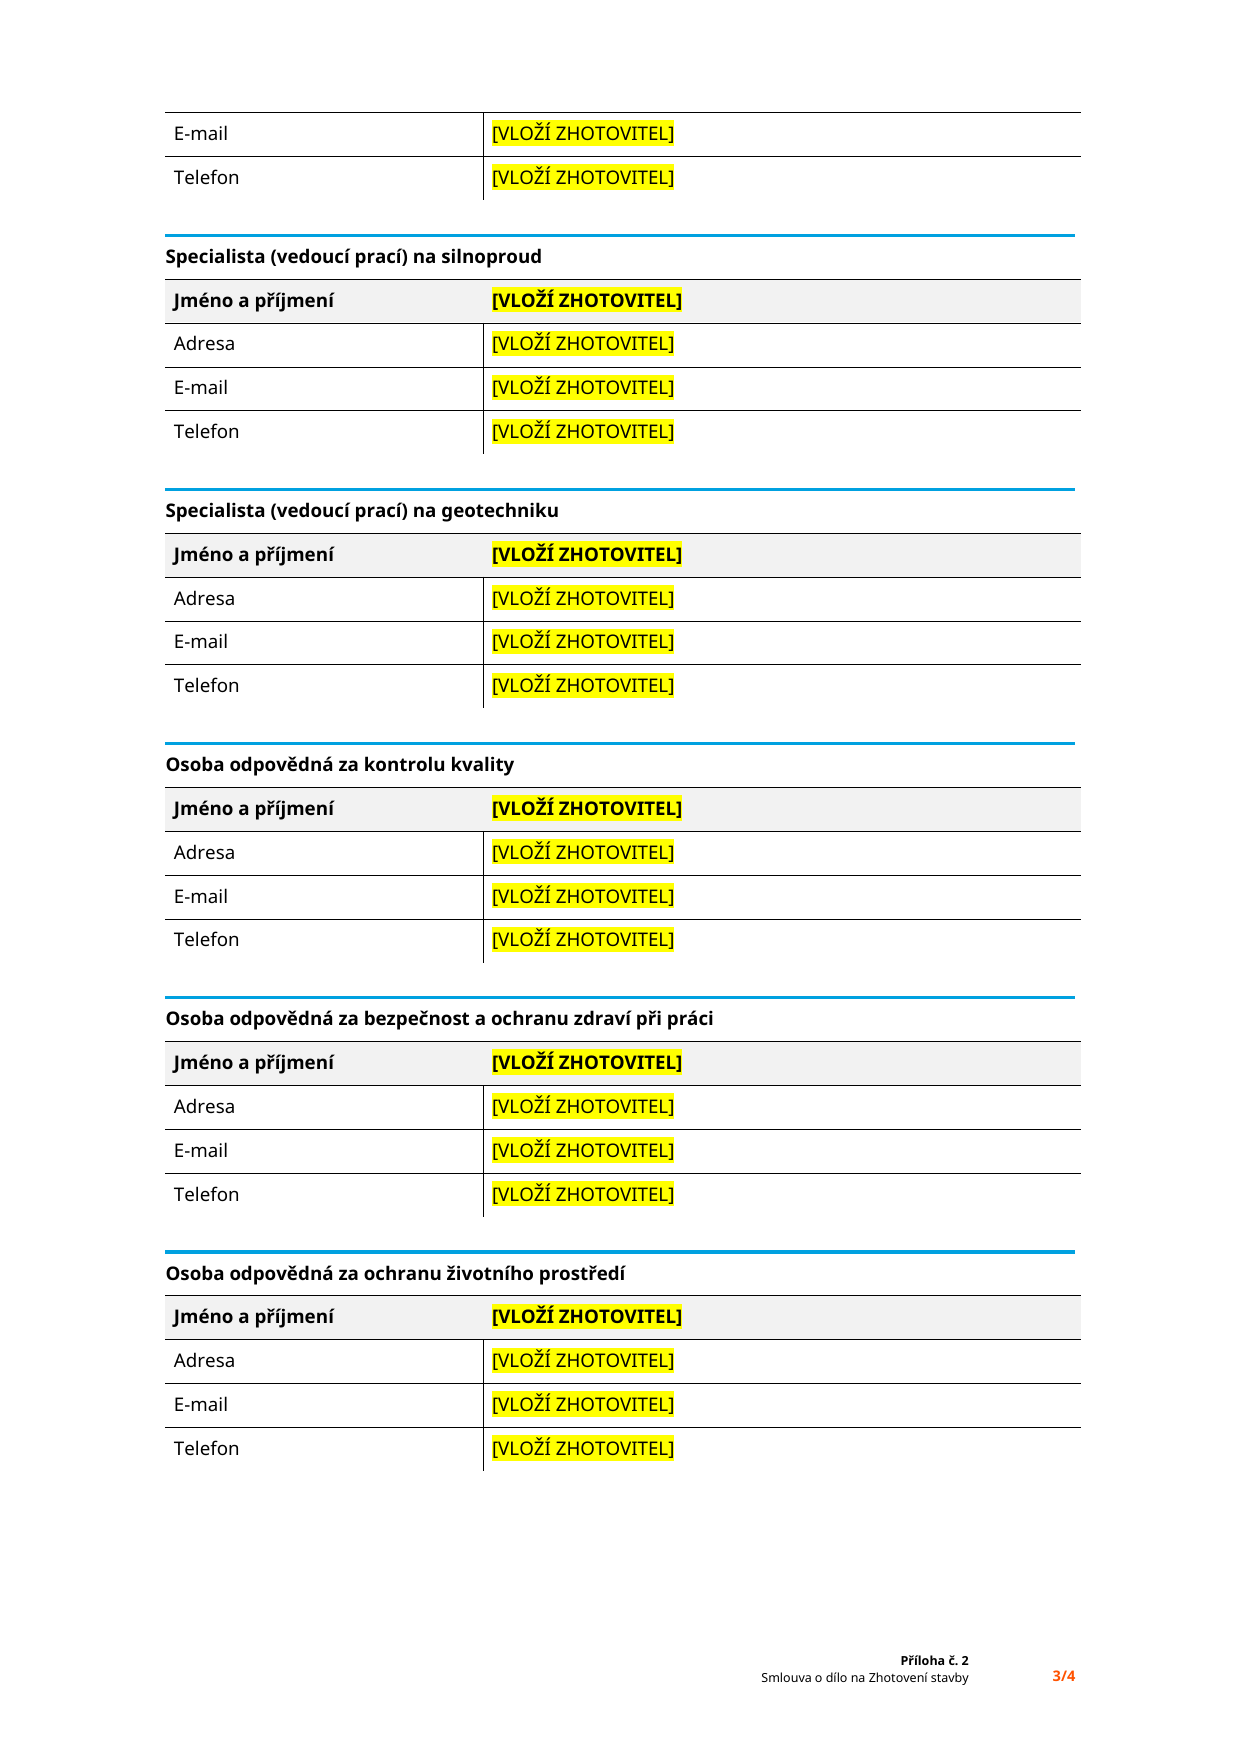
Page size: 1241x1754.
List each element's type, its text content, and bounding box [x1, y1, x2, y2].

table_cell [VLOŽÍ ZHOTOVITEL] [484, 324, 1081, 366]
table_header [VLOŽÍ ZHOTOVITEL] [484, 1296, 1081, 1339]
table_cell [VLOŽÍ ZHOTOVITEL] [484, 411, 1081, 454]
text Osoba odpovědná za ochranu životního prostředí [165, 1254, 1075, 1285]
table_cell Telefon [165, 1174, 483, 1217]
table_cell Adresa [165, 578, 483, 621]
table_cell [VLOŽÍ ZHOTOVITEL] [484, 1384, 1081, 1427]
table_cell [VLOŽÍ ZHOTOVITEL] [484, 1340, 1081, 1383]
table_cell E-mail [165, 368, 483, 410]
table_header [VLOŽÍ ZHOTOVITEL] [484, 788, 1081, 831]
text Osoba odpovědná za bezpečnost a ochranu zdraví při práci [165, 999, 1075, 1031]
table_cell E-mail [165, 1130, 483, 1173]
table_cell [VLOŽÍ ZHOTOVITEL] [484, 368, 1081, 410]
table_cell Adresa [165, 324, 483, 366]
text Osoba odpovědná za kontrolu kvality [165, 745, 1075, 777]
table_cell [VLOŽÍ ZHOTOVITEL] [484, 665, 1081, 708]
table_header Jméno a příjmení [165, 534, 484, 577]
table_header Jméno a příjmení [165, 1296, 484, 1339]
table_header [VLOŽÍ ZHOTOVITEL] [484, 534, 1081, 577]
table_cell [VLOŽÍ ZHOTOVITEL] [484, 1428, 1081, 1471]
table_cell [VLOŽÍ ZHOTOVITEL] [484, 832, 1081, 875]
table_header Jméno a příjmení [165, 280, 484, 322]
table_cell [VLOŽÍ ZHOTOVITEL] [484, 1174, 1081, 1217]
table_header [VLOŽÍ ZHOTOVITEL] [484, 280, 1081, 322]
table_cell E-mail [165, 113, 483, 156]
table_cell E-mail [165, 622, 483, 664]
table_cell Telefon [165, 920, 483, 962]
text Specialista (vedoucí prací) na geotechniku [165, 491, 1075, 523]
table_cell Adresa [165, 1340, 483, 1383]
table_cell Telefon [165, 665, 483, 708]
table_header Jméno a příjmení [165, 788, 484, 831]
table_cell [VLOŽÍ ZHOTOVITEL] [484, 876, 1081, 918]
table_cell [VLOŽÍ ZHOTOVITEL] [484, 1130, 1081, 1173]
table_cell [VLOŽÍ ZHOTOVITEL] [484, 622, 1081, 664]
table_cell Adresa [165, 832, 483, 875]
table_cell Telefon [165, 1428, 483, 1471]
table_header [VLOŽÍ ZHOTOVITEL] [484, 1042, 1081, 1085]
table_cell [VLOŽÍ ZHOTOVITEL] [484, 157, 1081, 200]
table_cell Adresa [165, 1086, 483, 1129]
table_cell [VLOŽÍ ZHOTOVITEL] [484, 113, 1081, 156]
text Specialista (vedoucí prací) na silnoproud [165, 237, 1075, 269]
table_cell Telefon [165, 411, 483, 454]
table_cell [VLOŽÍ ZHOTOVITEL] [484, 1086, 1081, 1129]
table_cell [VLOŽÍ ZHOTOVITEL] [484, 920, 1081, 962]
table_header Jméno a příjmení [165, 1042, 484, 1085]
table_cell [VLOŽÍ ZHOTOVITEL] [484, 578, 1081, 621]
table_cell E-mail [165, 1384, 483, 1427]
table_cell E-mail [165, 876, 483, 918]
table_cell Telefon [165, 157, 483, 200]
